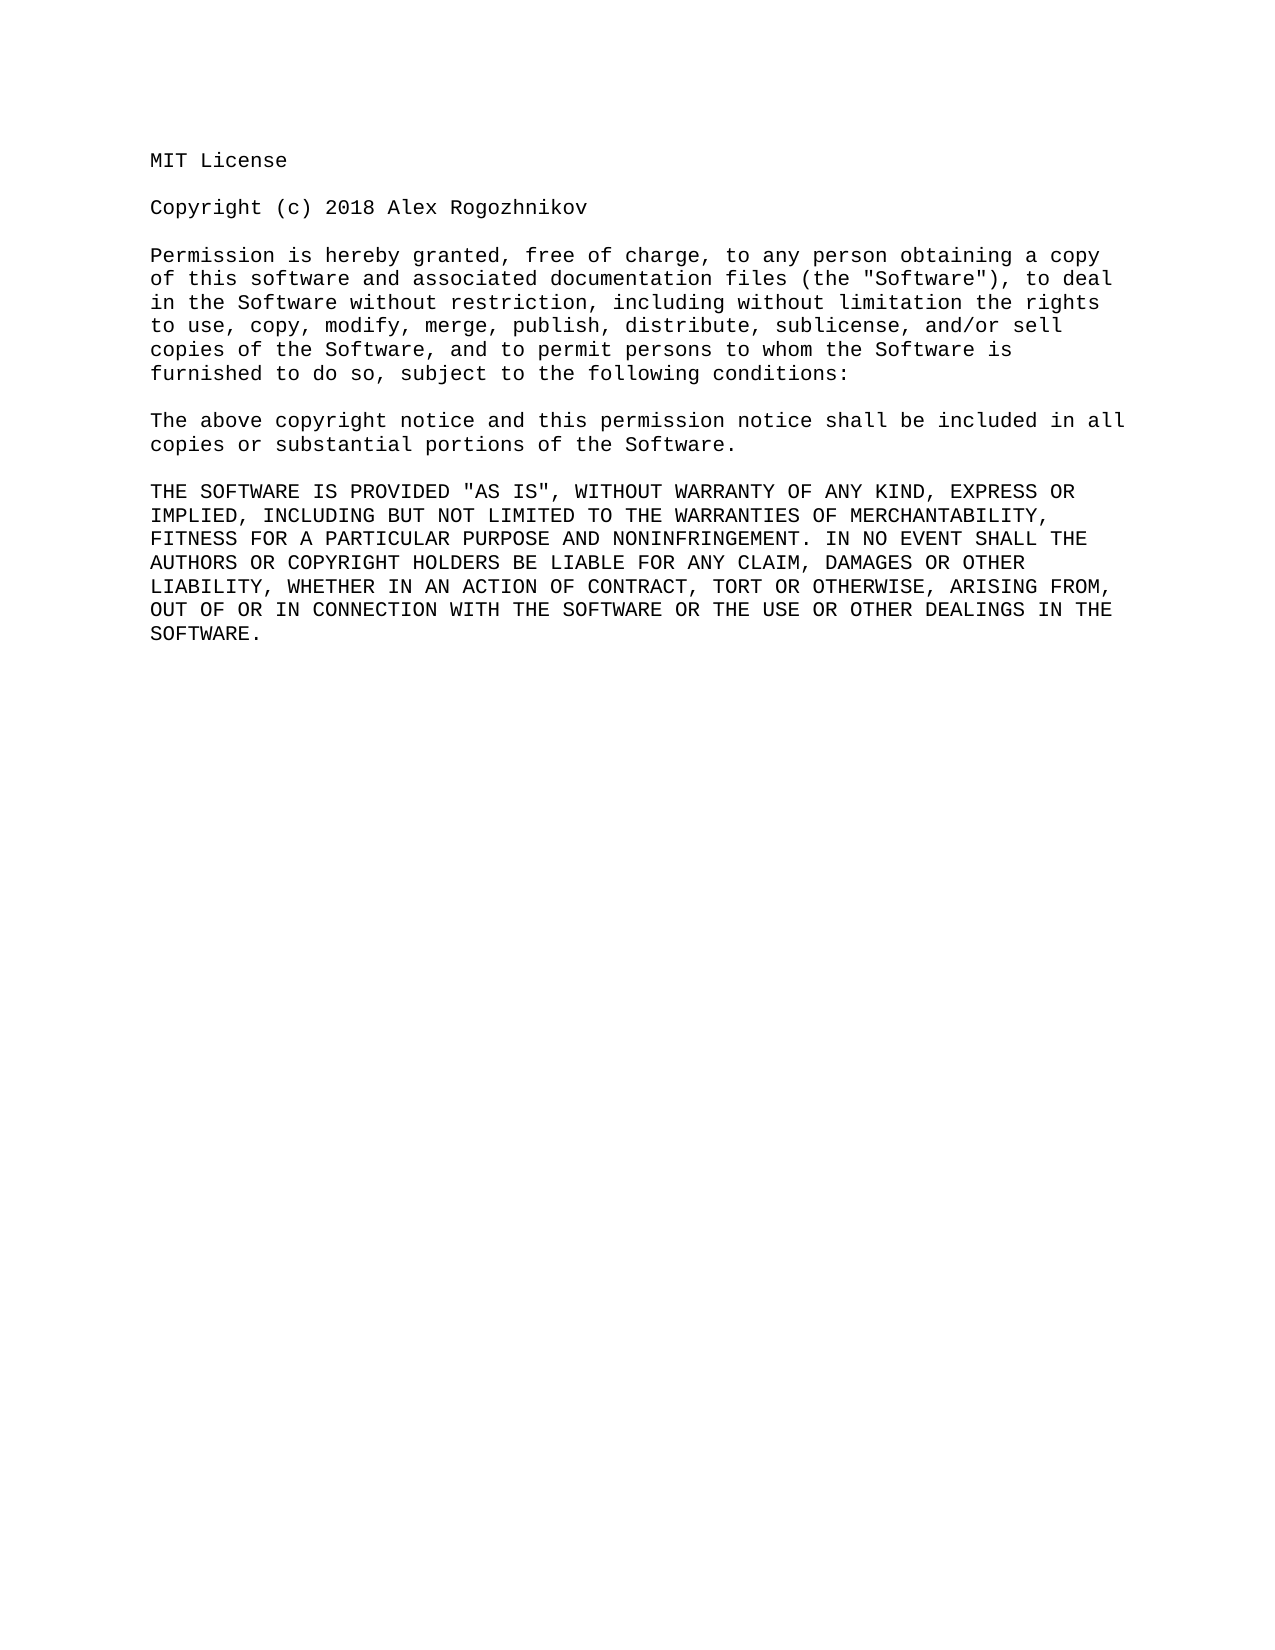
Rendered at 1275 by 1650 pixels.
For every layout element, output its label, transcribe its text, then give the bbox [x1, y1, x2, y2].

text FITNESS FOR A PARTICULAR PURPOSE AND NONINFRINGEMENT. IN NO EVENT SHALL THE [150, 528, 1125, 552]
text SOFTWARE. [150, 623, 1125, 647]
text furnished to do so, subject to the following conditions: [150, 363, 1125, 386]
text Permission is hereby granted, free of charge, to any person obtaining a copy [150, 244, 1125, 268]
text in the Software without restriction, including without limitation the rights [150, 292, 1125, 316]
text Copyright (c) 2018 Alex Rogozhnikov [150, 197, 1125, 221]
text IMPLIED, INCLUDING BUT NOT LIMITED TO THE WARRANTIES OF MERCHANTABILITY, [150, 505, 1125, 528]
text AUTHORS OR COPYRIGHT HOLDERS BE LIABLE FOR ANY CLAIM, DAMAGES OR OTHER [150, 552, 1125, 576]
text THE SOFTWARE IS PROVIDED "AS IS", WITHOUT WARRANTY OF ANY KIND, EXPRESS OR [150, 481, 1125, 505]
text of this software and associated documentation files (the "Software"), to deal [150, 268, 1125, 292]
text to use, copy, modify, merge, publish, distribute, sublicense, and/or sell [150, 316, 1125, 339]
text MIT License [150, 150, 1125, 174]
text The above copyright notice and this permission notice shall be included in all [150, 410, 1125, 434]
text LIABILITY, WHETHER IN AN ACTION OF CONTRACT, TORT OR OTHERWISE, ARISING FROM, [150, 576, 1125, 599]
text OUT OF OR IN CONNECTION WITH THE SOFTWARE OR THE USE OR OTHER DEALINGS IN THE [150, 599, 1125, 623]
text copies or substantial portions of the Software. [150, 434, 1125, 457]
text copies of the Software, and to permit persons to whom the Software is [150, 339, 1125, 363]
